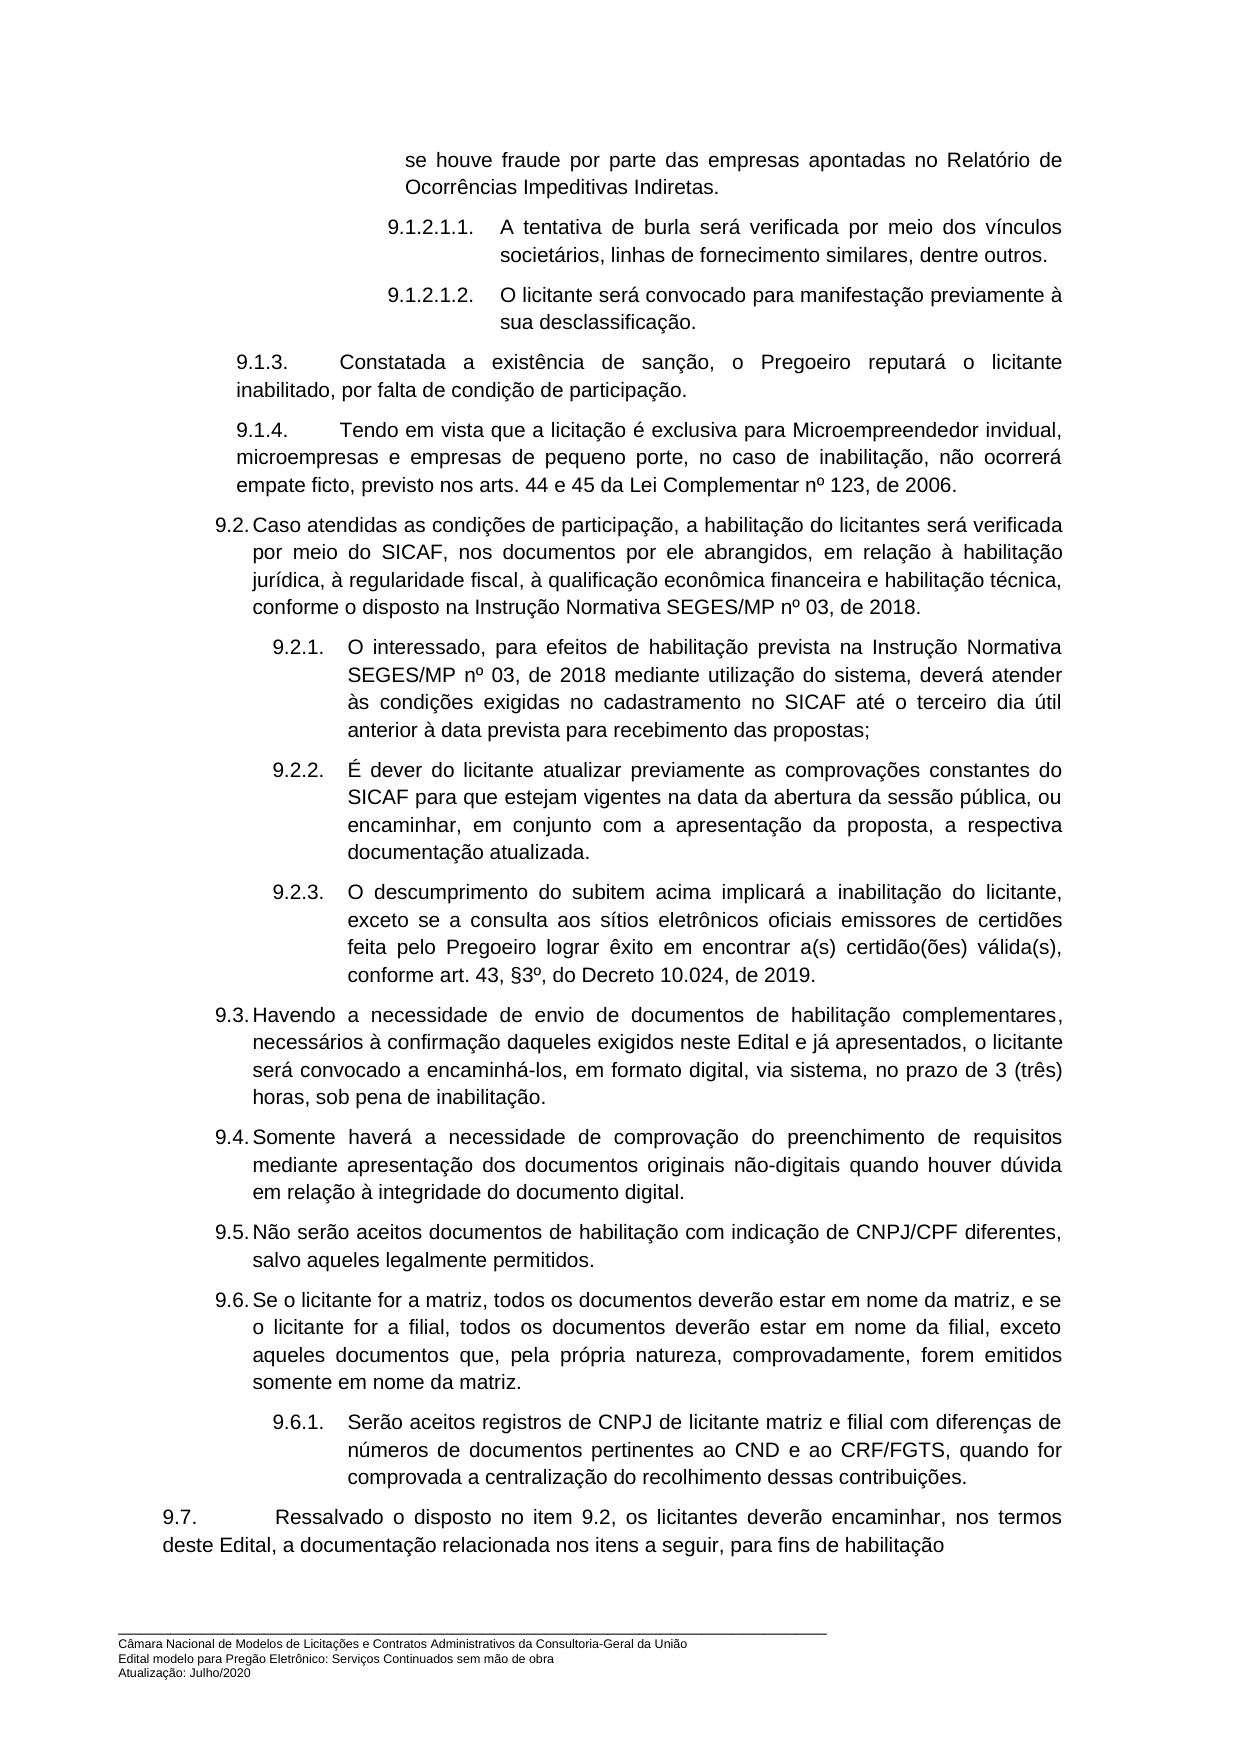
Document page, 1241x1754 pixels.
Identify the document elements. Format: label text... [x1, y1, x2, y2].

list Somente haverá a necessidade de comprovação do preenchimento de requisitos mediante apresentação dos documentos originais não-digitais quando houver dúvida em relação à integridade do documento digital. [215, 1125, 1063, 1204]
list Ressalvado o disposto no item 9.2, os licitantes deverão encaminhar, nos termos deste Edital, a documentação relacionada nos itens a seguir, para fins de habilitação [162, 1505, 1063, 1557]
list Serão aceitos registros de CNPJ de licitante matriz e filial com diferenças de números de documentos pertinentes ao CND e ao CRF/FGTS, quando for comprovada a centralização do recolhimento dessas contribuições. [272, 1410, 1063, 1489]
list Tendo em vista que a licitação é exclusiva para Microempreendedor invidual, microempresas e empresas de pequeno porte, no caso de inabilitação, não ocorrerá empate ficto, previsto nos arts. 44 e 45 da Lei Complementar nº 123, de 2006. [236, 418, 1063, 497]
list Não serão aceitos documentos de habilitação com indicação de CNPJ/CPF diferentes, salvo aqueles legalmente permitidos. [215, 1220, 1063, 1272]
list Caso atendidas as condições de participação, a habilitação do licitantes será verificada por meio do SICAF, nos documentos por ele abrangidos, em relação à habilitação jurídica, à regularidade fiscal, à qualificação econômica financeira e habilitação técnica, conforme o disposto na Instrução Normativa SEGES/MP nº 03, de 2018. [215, 513, 1063, 619]
list O interessado, para efeitos de habilitação prevista na Instrução Normativa SEGES/MP nº 03, de 2018 mediante utilização do sistema, deverá atender às condições exigidas no cadastramento no SICAF até o terceiro dia útil anterior à data prevista para recebimento das propostas; [272, 635, 1063, 742]
list O descumprimento do subitem acima implicará a inabilitação do licitante, exceto se a consulta aos sítios eletrônicos oficiais emissores de certidões feita pelo Pregoeiro lograr êxito em encontrar a(s) certidão(ões) válida(s), conforme art. 43, §3º, do Decreto 10.024, de 2019. [272, 880, 1063, 987]
list É dever do licitante atualizar previamente as comprovações constantes do SICAF para que estejam vigentes na data da abertura da sessão pública, ou encaminhar, em conjunto com a apresentação da proposta, a respectiva documentação atualizada. [272, 758, 1063, 864]
list Constatada a existência de sanção, o Pregoeiro reputará o licitante inabilitado, por falta de condição de participação. [236, 350, 1063, 402]
list A tentativa de burla será verificada por meio dos vínculos societários, linhas de fornecimento similares, dentre outros. [387, 215, 1063, 267]
list O licitante será convocado para manifestação previamente à sua desclassificação. [387, 283, 1063, 334]
list Se o licitante for a matriz, todos os documentos deverão estar em nome da matriz, e se o licitante for a filial, todos os documentos deverão estar em nome da filial, exceto aqueles documentos que, pela própria natureza, comprovadamente, forem emitidos somente em nome da matriz. [215, 1288, 1063, 1394]
list Havendo a necessidade de envio de documentos de habilitação complementares, necessários à confirmação daqueles exigidos neste Edital e já apresentados, o licitante será convocado a encaminhá-los, em formato digital, via sistema, no prazo de 3 (três) horas, sob pena de inabilitação. [215, 1003, 1063, 1109]
